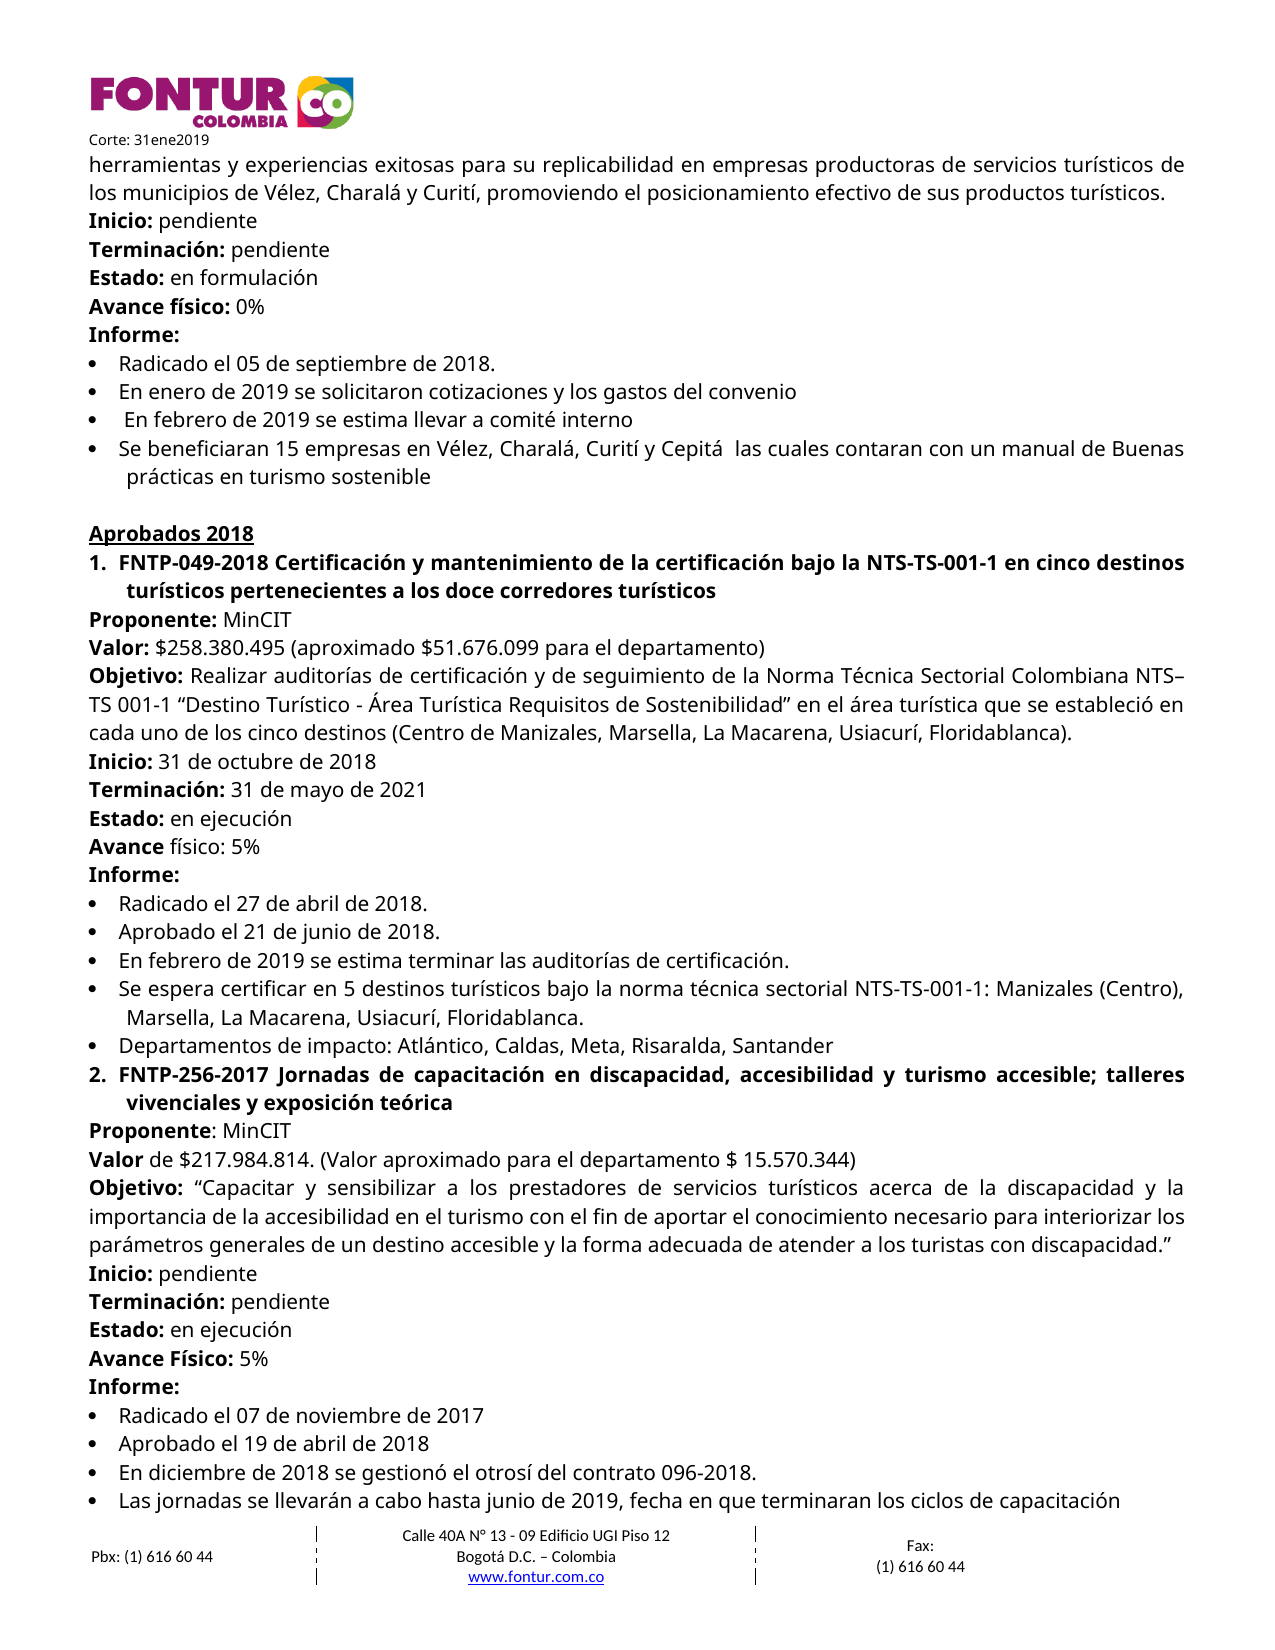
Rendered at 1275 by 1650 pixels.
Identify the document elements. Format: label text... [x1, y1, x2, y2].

list En febrero de 2019 se estima llevar a comité interno [89, 406, 1186, 434]
list FNTP-049-2018 Certificación y mantenimiento de la certificación bajo la NTS-TS-001-1 en cinco destinos turísticos pertenecientes a los doce corredores turísticos [89, 548, 1186, 605]
list Radicado el 07 de noviembre de 2017 [89, 1401, 1186, 1429]
text Estado: en ejecución [89, 804, 1186, 832]
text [89, 150, 1186, 207]
list En diciembre de 2018 se gestionó el otrosí del contrato 096-2018. [89, 1458, 1186, 1486]
list Aprobado el 19 de abril de 2018 [89, 1429, 1186, 1458]
text Terminación: pendiente [89, 235, 1186, 263]
text Terminación: 31 de mayo de 2021 [89, 775, 1186, 804]
list Valor de $217.984.814. (Valor aproximado para el departamento $ 15.570.344) [89, 1145, 1186, 1173]
list Se beneficiaran 15 empresas en Vélez, Charalá, Curití y Cepitá las cuales contaran con un manual de Buenas prácticas en turismo sostenible [89, 434, 1186, 491]
text Avance físico: 5% [89, 832, 1186, 861]
text Valor: $258.380.495 (aproximado $51.676.099 para el departamento) [89, 633, 1186, 662]
text Estado: en formulación [89, 263, 1186, 292]
text Proponente: MinCIT [89, 605, 1186, 633]
list Radicado el 05 de septiembre de 2018. [89, 349, 1186, 377]
text Objetivo: Realizar auditorías de certificación y de seguimiento de la Norma Técnica Sectorial Colombiana NTS–TS 001-1 “Destino Turístico - Área Turística Requisitos de Sostenibilidad” en el área turística que se estableció en cada uno de los cinco destinos (Centro de Manizales, Marsella, La Macarena, Usiacurí, Floridablanca). [89, 662, 1186, 747]
list Radicado el 27 de abril de 2018. [89, 889, 1186, 917]
list Terminación: pendiente [89, 1287, 1186, 1316]
list Departamentos de impacto: Atlántico, Caldas, Meta, Risaralda, Santander [89, 1031, 1186, 1060]
list Se espera certificar en 5 destinos turísticos bajo la norma técnica sectorial NTS-TS-001-1: Manizales (Centro), Marsella, La Macarena, Usiacurí, Floridablanca. [89, 974, 1186, 1031]
text Avance físico: 0% [89, 292, 1186, 320]
list Inicio: pendiente [89, 1259, 1186, 1287]
text Informe: [89, 861, 1186, 889]
list Objetivo: “Capacitar y sensibilizar a los prestadores de servicios turísticos acerca de la discapacidad y la importancia de la accesibilidad en el turismo con el fin de aportar el conocimiento necesario para interiorizar los parámetros generales de un destino accesible y la forma adecuada de atender a los turistas con discapacidad.” [89, 1173, 1186, 1259]
picture [88, 73, 355, 130]
list Aprobado el 21 de junio de 2018. [89, 917, 1186, 946]
list Estado: en ejecución [89, 1316, 1186, 1344]
list Informe: [89, 1372, 1186, 1401]
list Avance Físico: 5% [89, 1344, 1186, 1372]
list Proponente: MinCIT [89, 1117, 1186, 1145]
list En enero de 2019 se solicitaron cotizaciones y los gastos del convenio [89, 377, 1186, 406]
list FNTP-256-2017 Jornadas de capacitación en discapacidad, accesibilidad y turismo accesible; talleres vivenciales y exposición teórica [89, 1060, 1186, 1117]
text Inicio: 31 de octubre de 2018 [89, 747, 1186, 775]
text Inicio: pendiente [89, 207, 1186, 235]
list Las jornadas se llevarán a cabo hasta junio de 2019, fecha en que terminaran los ciclos de capacitación [89, 1486, 1186, 1515]
text Aprobados 2018 [89, 519, 1186, 548]
text Informe: [89, 320, 1186, 349]
list En febrero de 2019 se estima terminar las auditorías de certificación. [89, 946, 1186, 974]
